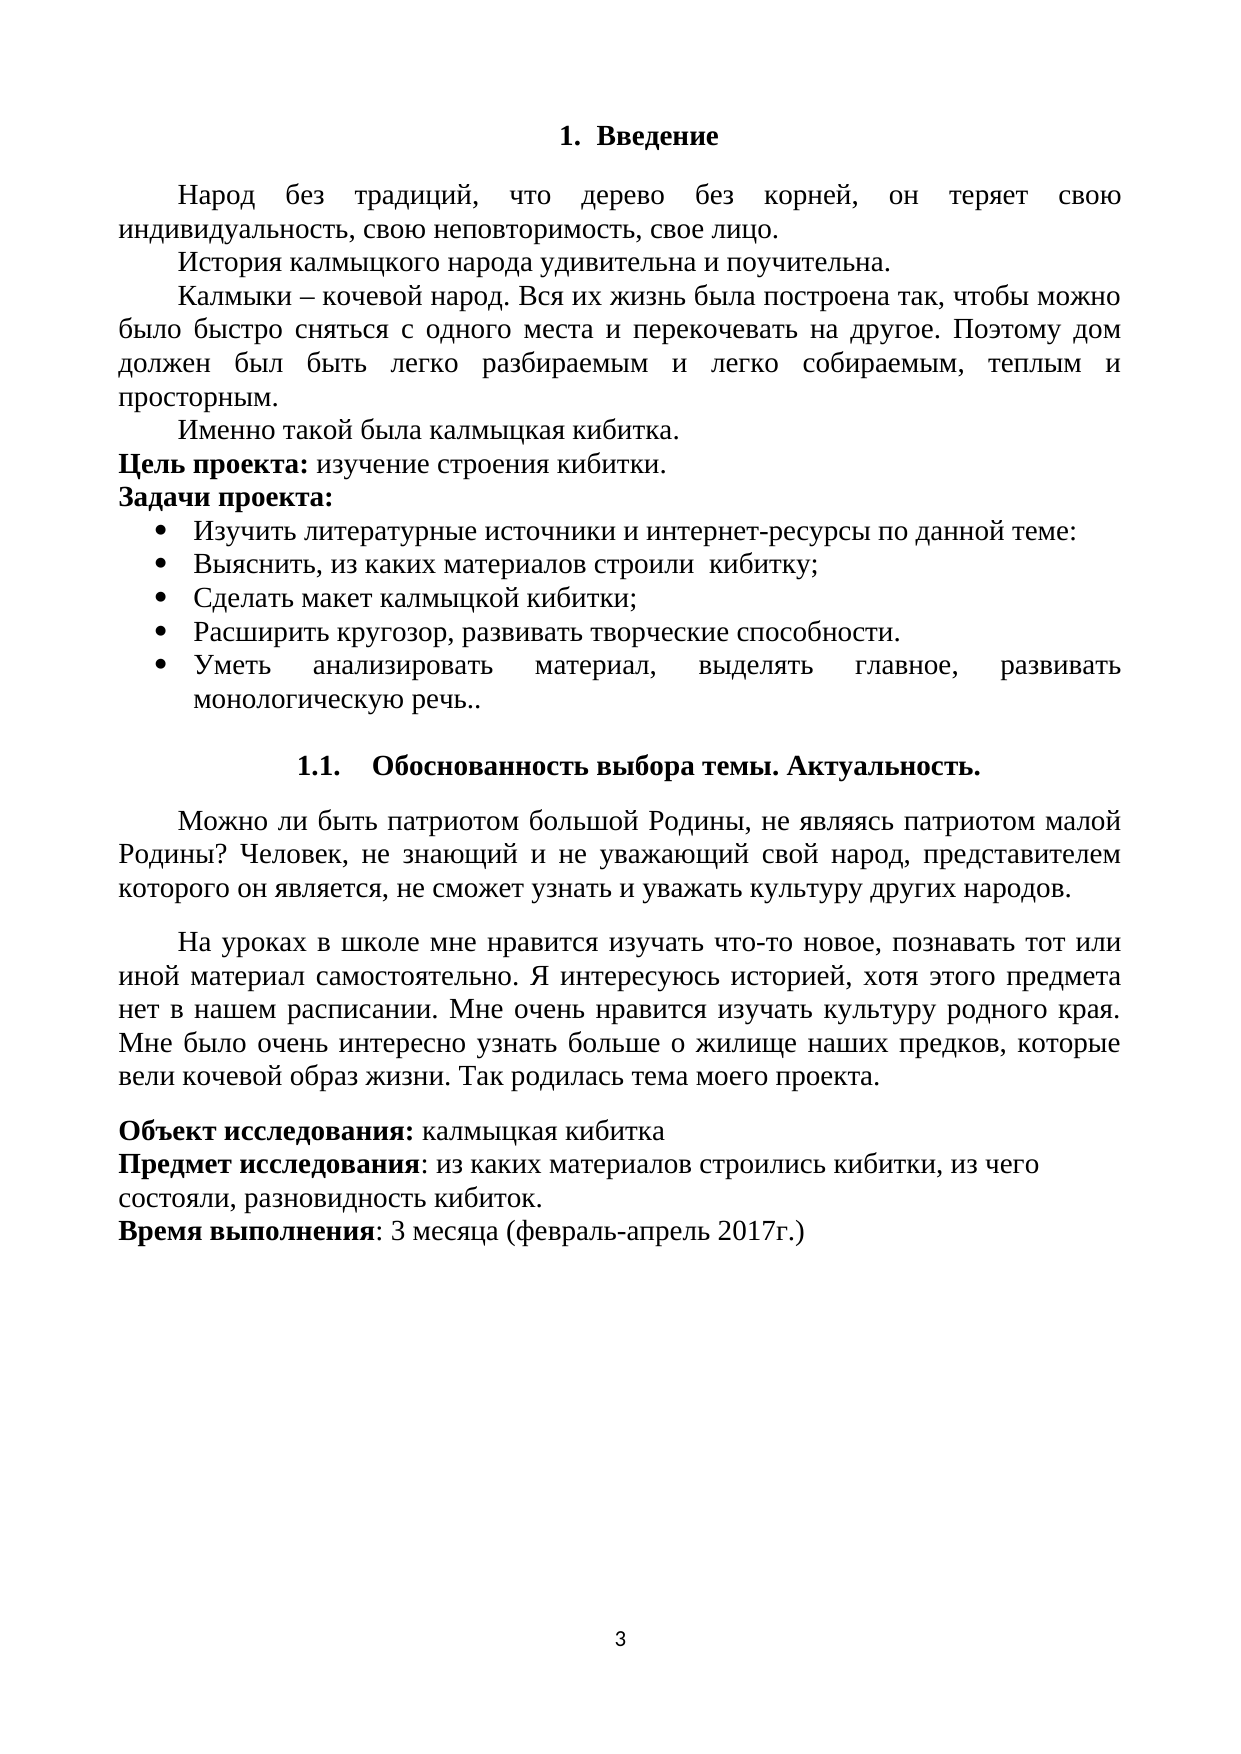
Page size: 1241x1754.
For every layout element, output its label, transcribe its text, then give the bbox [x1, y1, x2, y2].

text Предмет исследования: из каких материалов строились кибитки, из чего состояли, разновидность кибиток. [118, 1146, 1122, 1213]
list Обоснованность выбора темы. Актуальность. [156, 748, 1122, 782]
text Можно ли быть патриотом большой Родины, не являясь патриотом малой Родины? Человек, не знающий и не уважающий свой народ, представителем которого он является, не сможет узнать и уважать культуру других народов. [118, 803, 1122, 903]
list Выяснить, из каких материалов строили кибитку; [156, 547, 1122, 580]
text Калмыки – кочевой народ. Вся их жизнь была построена так, чтобы можно было быстро сняться с одного места и перекочевать на другое. Поэтому дом должен был быть легко разбираемым и легко собираемым, теплым и просторным. [118, 278, 1122, 412]
list Сделать макет калмыцкой кибитки; [156, 580, 1122, 614]
list Расширить кругозор, развивать творческие способности. [156, 614, 1122, 647]
text На уроках в школе мне нравится изучать что-то новое, познавать тот или иной материал самостоятельно. Я интересуюсь историей, хотя этого предмета нет в нашем расписании. Мне очень нравится изучать культуру родного края. Мне было очень интересно узнать больше о жилище наших предков, которые вели кочевой образ жизни. Так родилась тема моего проекта. [118, 924, 1122, 1092]
list Введение [156, 118, 1122, 152]
text История калмыцкого народа удивительна и поучительна. [118, 244, 1122, 278]
text Задачи проекта: [118, 479, 1122, 513]
list Изучить литературные источники и интернет-ресурсы по данной теме: [156, 513, 1122, 547]
text Время выполнения: 3 месяца (февраль-апрель 2017г.) [118, 1213, 1122, 1247]
text Объект исследования: калмыцкая кибитка [118, 1113, 1122, 1146]
text Народ без традиций, что дерево без корней, он теряет свою индивидуальность, свою неповторимость, свое лицо. [118, 177, 1122, 244]
text Цель проекта: изучение строения кибитки. [118, 446, 1122, 479]
list Уметь анализировать материал, выделять главное, развивать монологическую речь.. [156, 647, 1122, 715]
text Именно такой была калмыцкая кибитка. [118, 412, 1122, 446]
